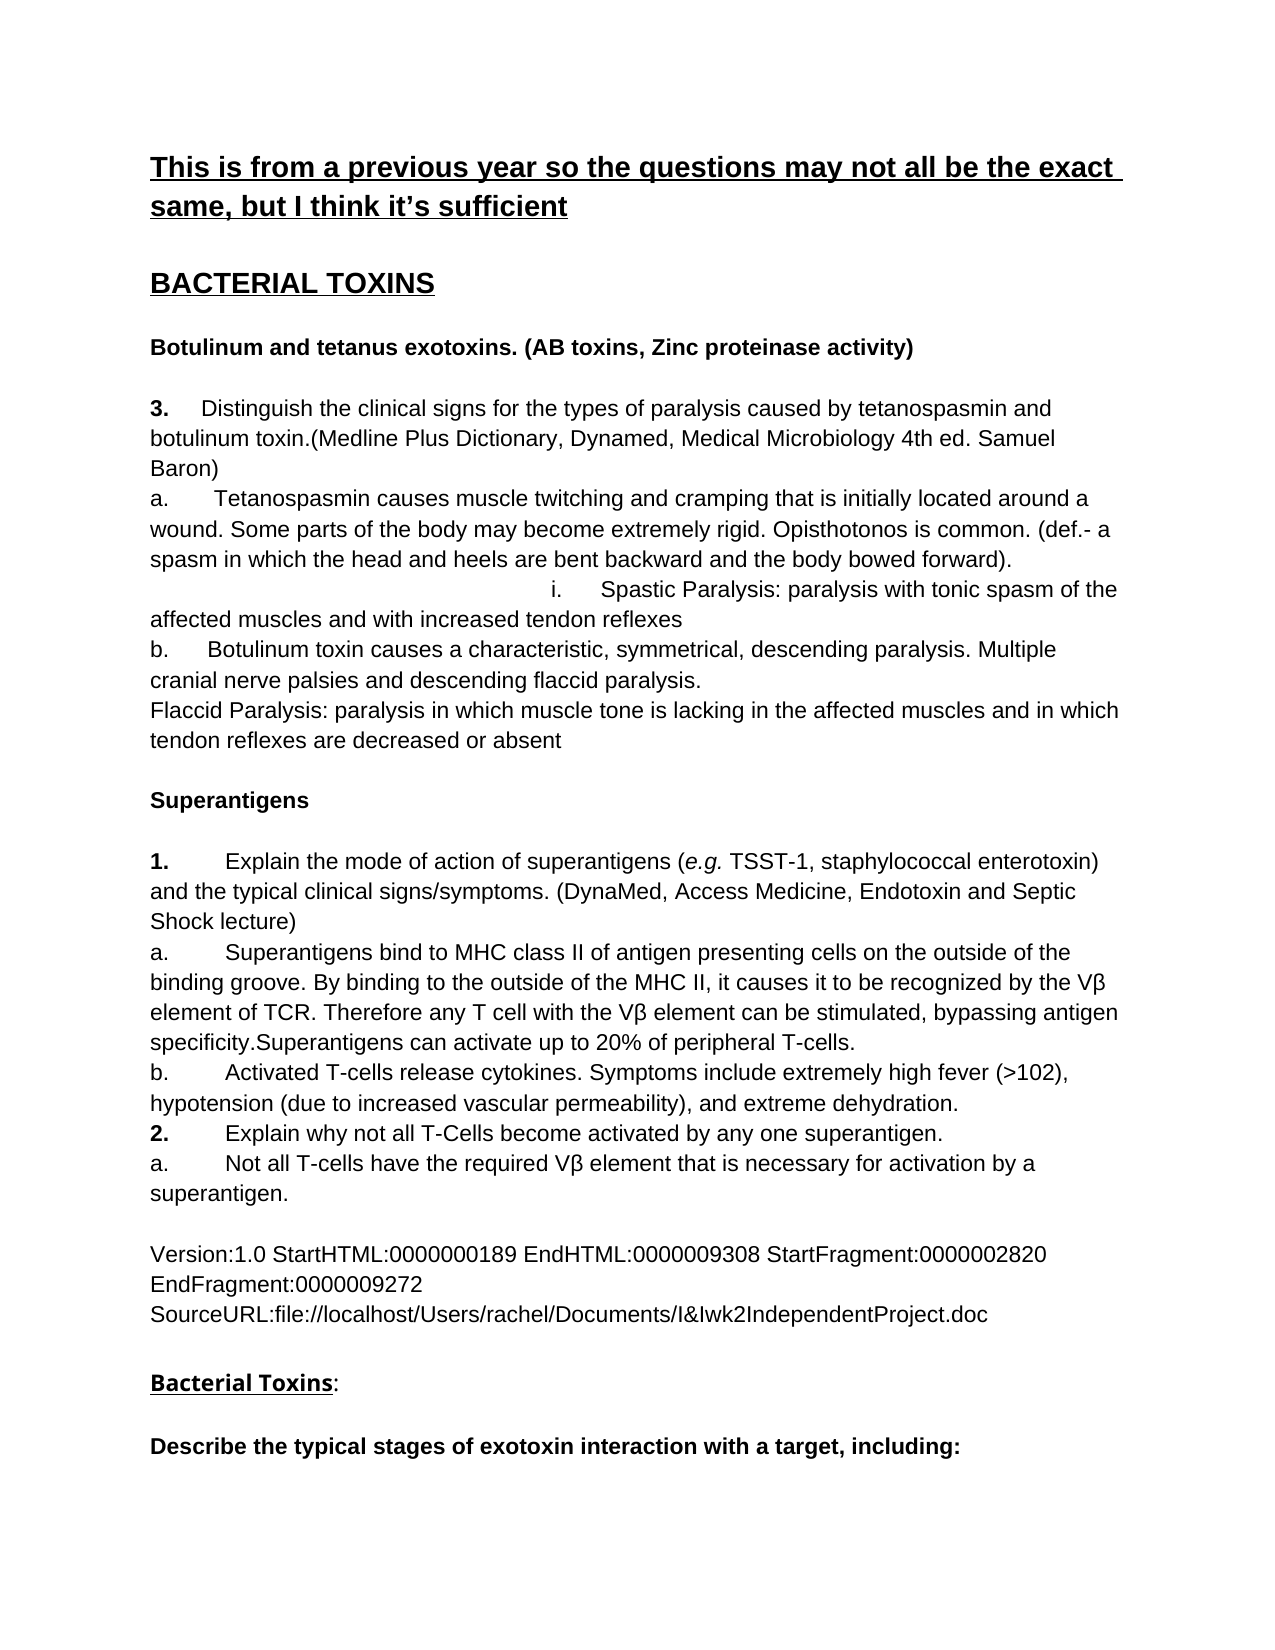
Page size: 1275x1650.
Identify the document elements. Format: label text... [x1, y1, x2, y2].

text a. Not all T-cells have the required Vβ element that is necessary for activation by a superantigen. [150, 1150, 1125, 1207]
text BACTERIAL TOXINS [150, 266, 1125, 299]
text Version:1.0 StartHTML:0000000189 EndHTML:0000009308 StartFragment:0000002820 EndFragment:0000009272 SourceURL:file://localhost/Users/rachel/Documents/I&Iwk2IndependentProject.doc [150, 1241, 1125, 1327]
text This is from a previous year so the questions may not all be the exact same, but I think it’s sufficient [150, 150, 1125, 222]
text a. Superantigens bind to MHC class II of antigen presenting cells on the outside of the binding groove. By binding to the outside of the MHC II, it causes it to be recognized by the Vβ element of TCR. Therefore any T cell with the Vβ element can be stimulated, bypassing antigen specificity.Superantigens can activate up to 20% of peripheral T-cells. [150, 938, 1125, 1056]
text Flaccid Paralysis: paralysis in which muscle tone is lacking in the affected muscles and in which tendon reflexes are decreased or absent [150, 697, 1125, 753]
text 2. Explain why not all T-Cells become activated by any one superantigen. [150, 1120, 1125, 1146]
text b. Botulinum toxin causes a characteristic, symmetrical, descending paralysis. Multiple cranial nerve palsies and descending flaccid paralysis. [150, 636, 1125, 693]
text Describe the typical stages of exotoxin interaction with a target, including: [150, 1433, 1125, 1460]
text 3. Distinguish the clinical signs for the types of paralysis caused by tetanospasmin and botulinum toxin.(Medline Plus Dictionary, Dynamed, Medical Microbiology 4th ed. Samuel Baron) [150, 395, 1125, 482]
text b. Activated T-cells release cytokines. Symptoms include extremely high fever (>102), hypotension (due to increased vascular permeability), and extreme dehydration. [150, 1059, 1125, 1116]
text Botulinum and tetanus exotoxins. (AB toxins, Zinc proteinase activity) [150, 334, 1125, 361]
text Bacterial Toxins: [150, 1367, 1125, 1398]
text a. Tetanospasmin causes muscle twitching and cramping that is initially located around a wound. Some parts of the body may become extremely rigid. Opisthotonos is common. (def.- a spasm in which the head and heels are bent backward and the body bowed forward). [150, 485, 1125, 572]
text 1. Explain the mode of action of superantigens (e.g. TSST-1, staphylococcal enterotoxin) and the typical clinical signs/symptoms. (DynaMed, Access Medicine, Endotoxin and Septic Shock lecture) [150, 848, 1125, 935]
text i. Spastic Paralysis: paralysis with tonic spasm of the affected muscles and with increased tendon reflexes [150, 576, 1125, 633]
text Superantigens [150, 787, 1125, 814]
